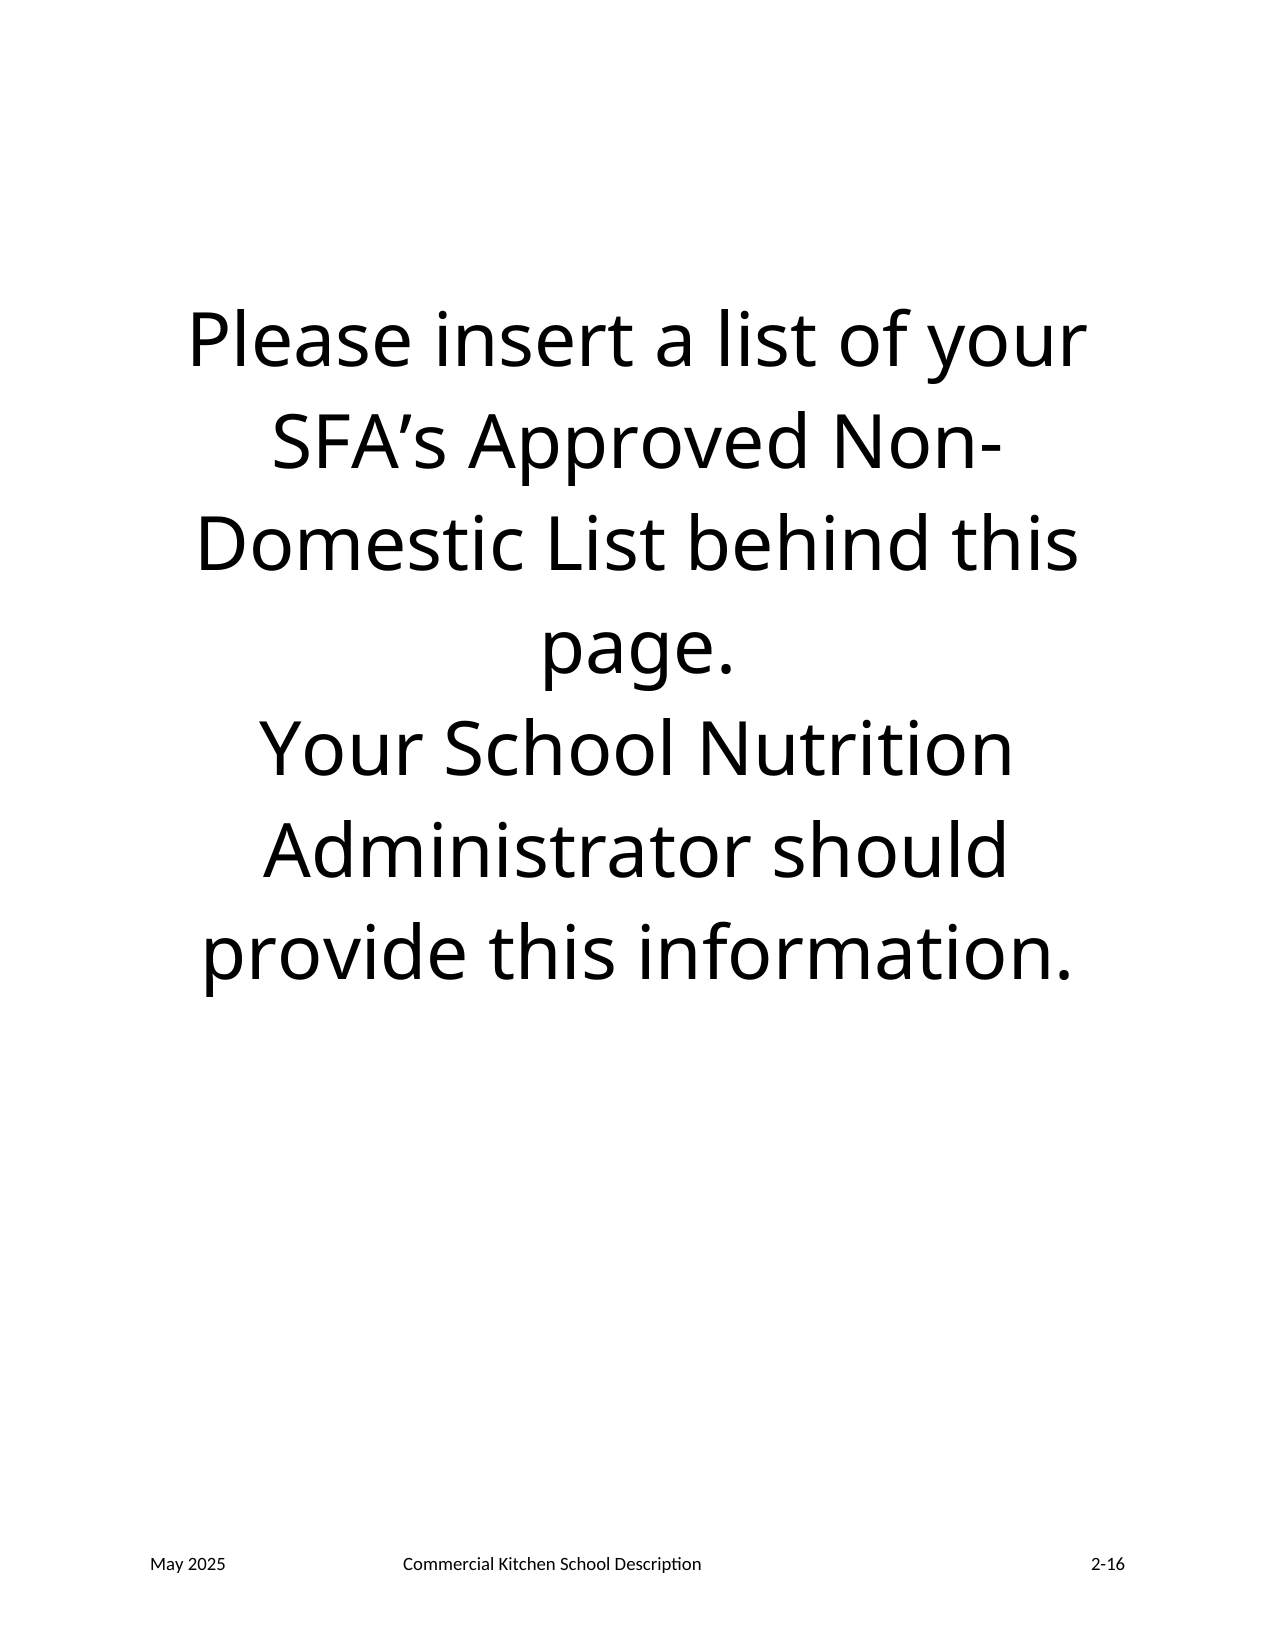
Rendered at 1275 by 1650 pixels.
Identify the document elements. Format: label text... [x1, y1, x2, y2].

text Please insert a list of your SFA’s Approved Non-Domestic List behind this page. [150, 286, 1125, 695]
text Your School Nutrition Administrator should provide this information. [150, 695, 1125, 1002]
